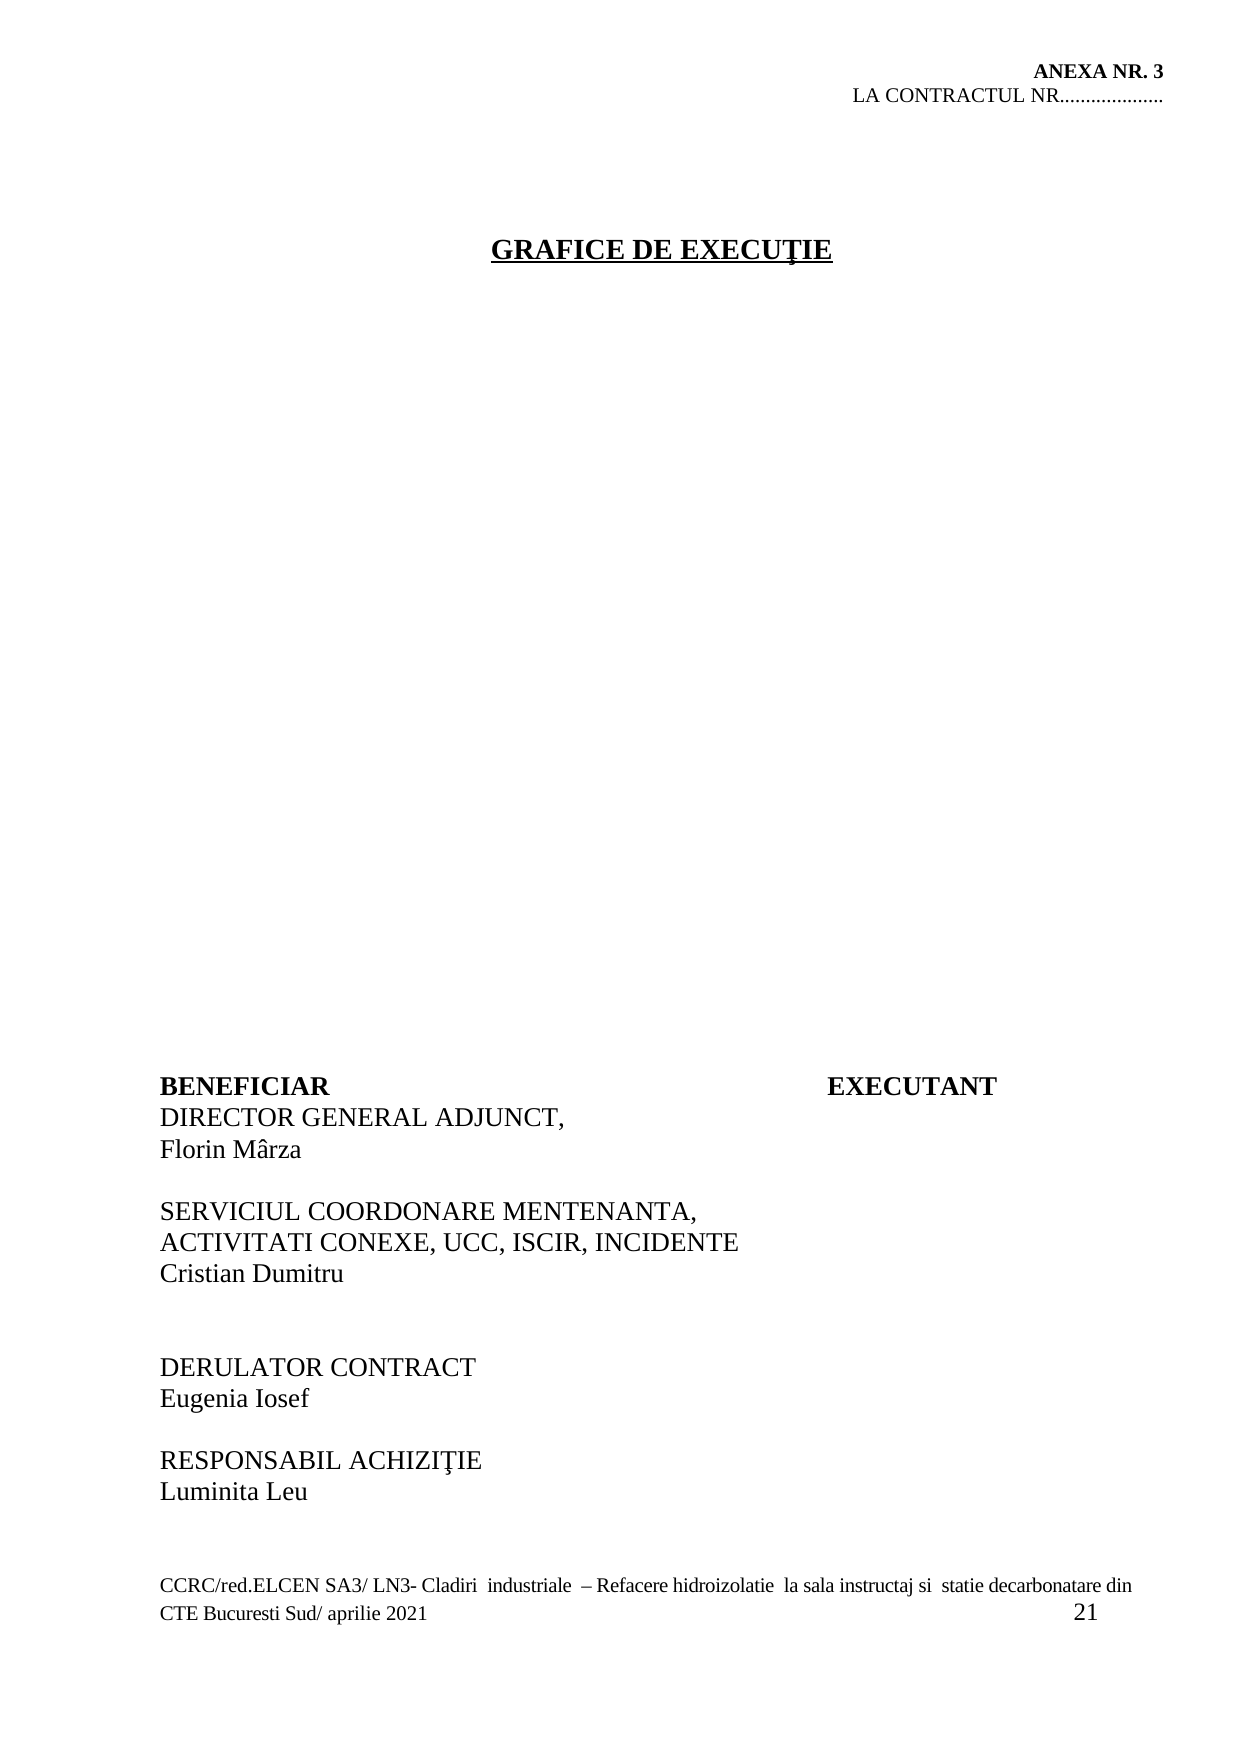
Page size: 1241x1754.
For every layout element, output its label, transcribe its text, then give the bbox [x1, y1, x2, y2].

text LA CONTRACTUL NR.................... [159, 83, 1163, 107]
text Florin Mârza [159, 1133, 1163, 1164]
text DERULATOR CONTRACT [159, 1351, 1163, 1382]
text BENEFICIAR EXECUTANT [159, 1070, 1163, 1102]
text ACTIVITATI CONEXE, UCC, ISCIR, INCIDENTE [159, 1226, 1163, 1257]
text DIRECTOR GENERAL ADJUNCT, [159, 1102, 1163, 1133]
text ANEXA NR. 3 [309, 59, 1163, 83]
text GRAFICE DE EXECUŢIE [159, 232, 1163, 265]
text RESPONSABIL ACHIZIŢIE [159, 1444, 1163, 1475]
text Cristian Dumitru [159, 1257, 1163, 1288]
text Eugenia Iosef [159, 1382, 1163, 1413]
text Luminita Leu [159, 1475, 1163, 1506]
text SERVICIUL COORDONARE MENTENANTA, [159, 1195, 1163, 1226]
